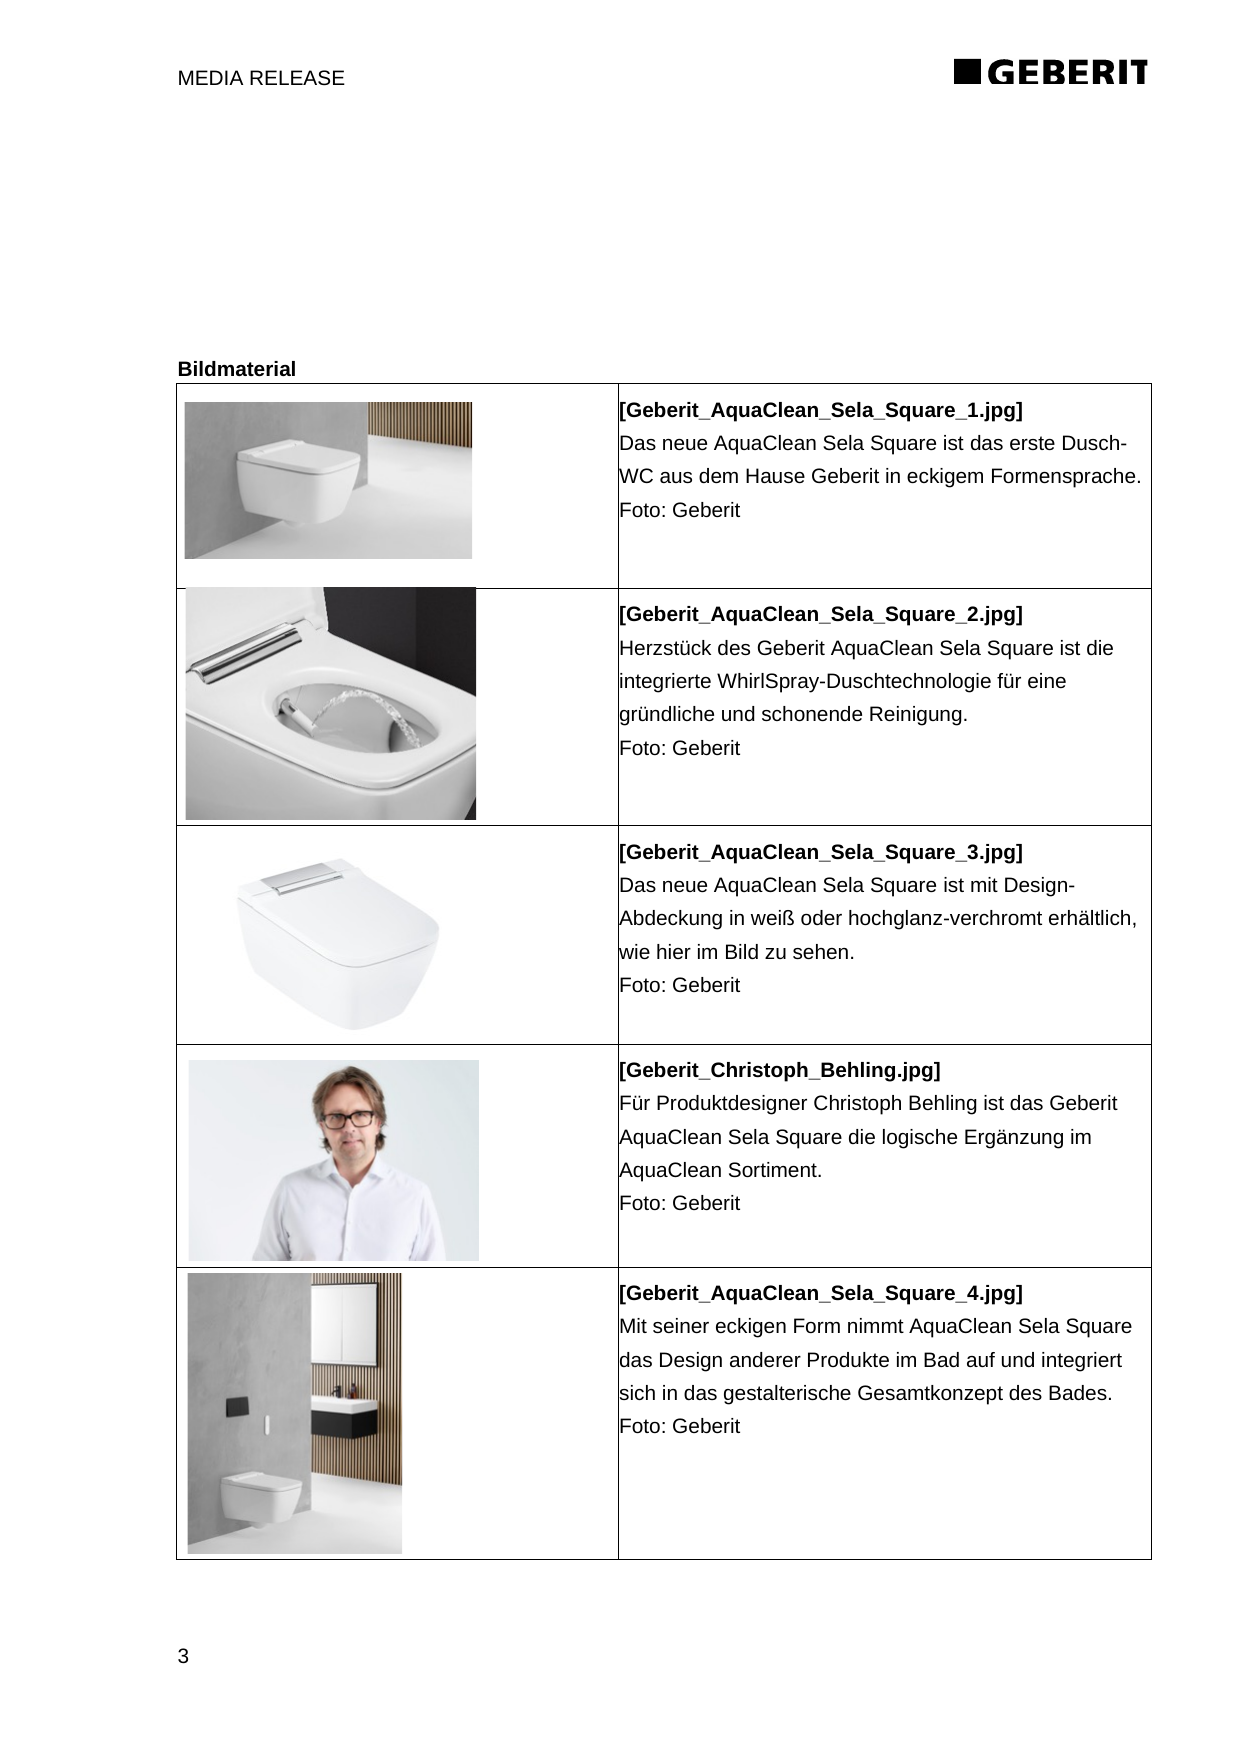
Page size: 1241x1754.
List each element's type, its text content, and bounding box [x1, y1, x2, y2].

table_cell [Geberit_AquaClean_Sela_Square_2.jpg] Herzstück des Geberit AquaClean Sela Square ist die integrierte WhirlSpray-Duschtechnologie für eine gründliche und schonende Reinigung. Foto: Geberit [619, 589, 1151, 825]
picture [184, 402, 473, 559]
picture [184, 844, 473, 1036]
picture [188, 1060, 479, 1261]
table_cell [177, 1045, 618, 1267]
table_cell [177, 1268, 618, 1559]
table_cell [177, 589, 618, 825]
picture [185, 587, 477, 820]
table_cell [Geberit_Christoph_Behling.jpg] Für Produktdesigner Christoph Behling ist das Geberit AquaClean Sela Square die logische Ergänzung im AquaClean Sortiment. Foto: Geberit [619, 1045, 1151, 1267]
table_cell [Geberit_AquaClean_Sela_Square_4.jpg] Mit seiner eckigen Form nimmt AquaClean Sela Square das Design anderer Produkte im Bad auf und integriert sich in das gestalterische Gesamtkonzept des Bades. Foto: Geberit [619, 1268, 1151, 1559]
table_cell [177, 826, 618, 1044]
table_cell [Geberit_AquaClean_Sela_Square_3.jpg] Das neue AquaClean Sela Square ist mit Design-Abdeckung in weiß oder hochglanz-verchromt erhältlich, wie hier im Bild zu sehen. Foto: Geberit [619, 826, 1151, 1044]
table_header [Geberit_AquaClean_Sela_Square_1.jpg] Das neue AquaClean Sela Square ist das erste Dusch-WC aus dem Hause Geberit in eckigem Formensprache. Foto: Geberit [619, 384, 1151, 588]
picture [953, 58, 1148, 84]
table_header [177, 384, 618, 588]
subtitle Bildmaterial [177, 350, 1152, 383]
